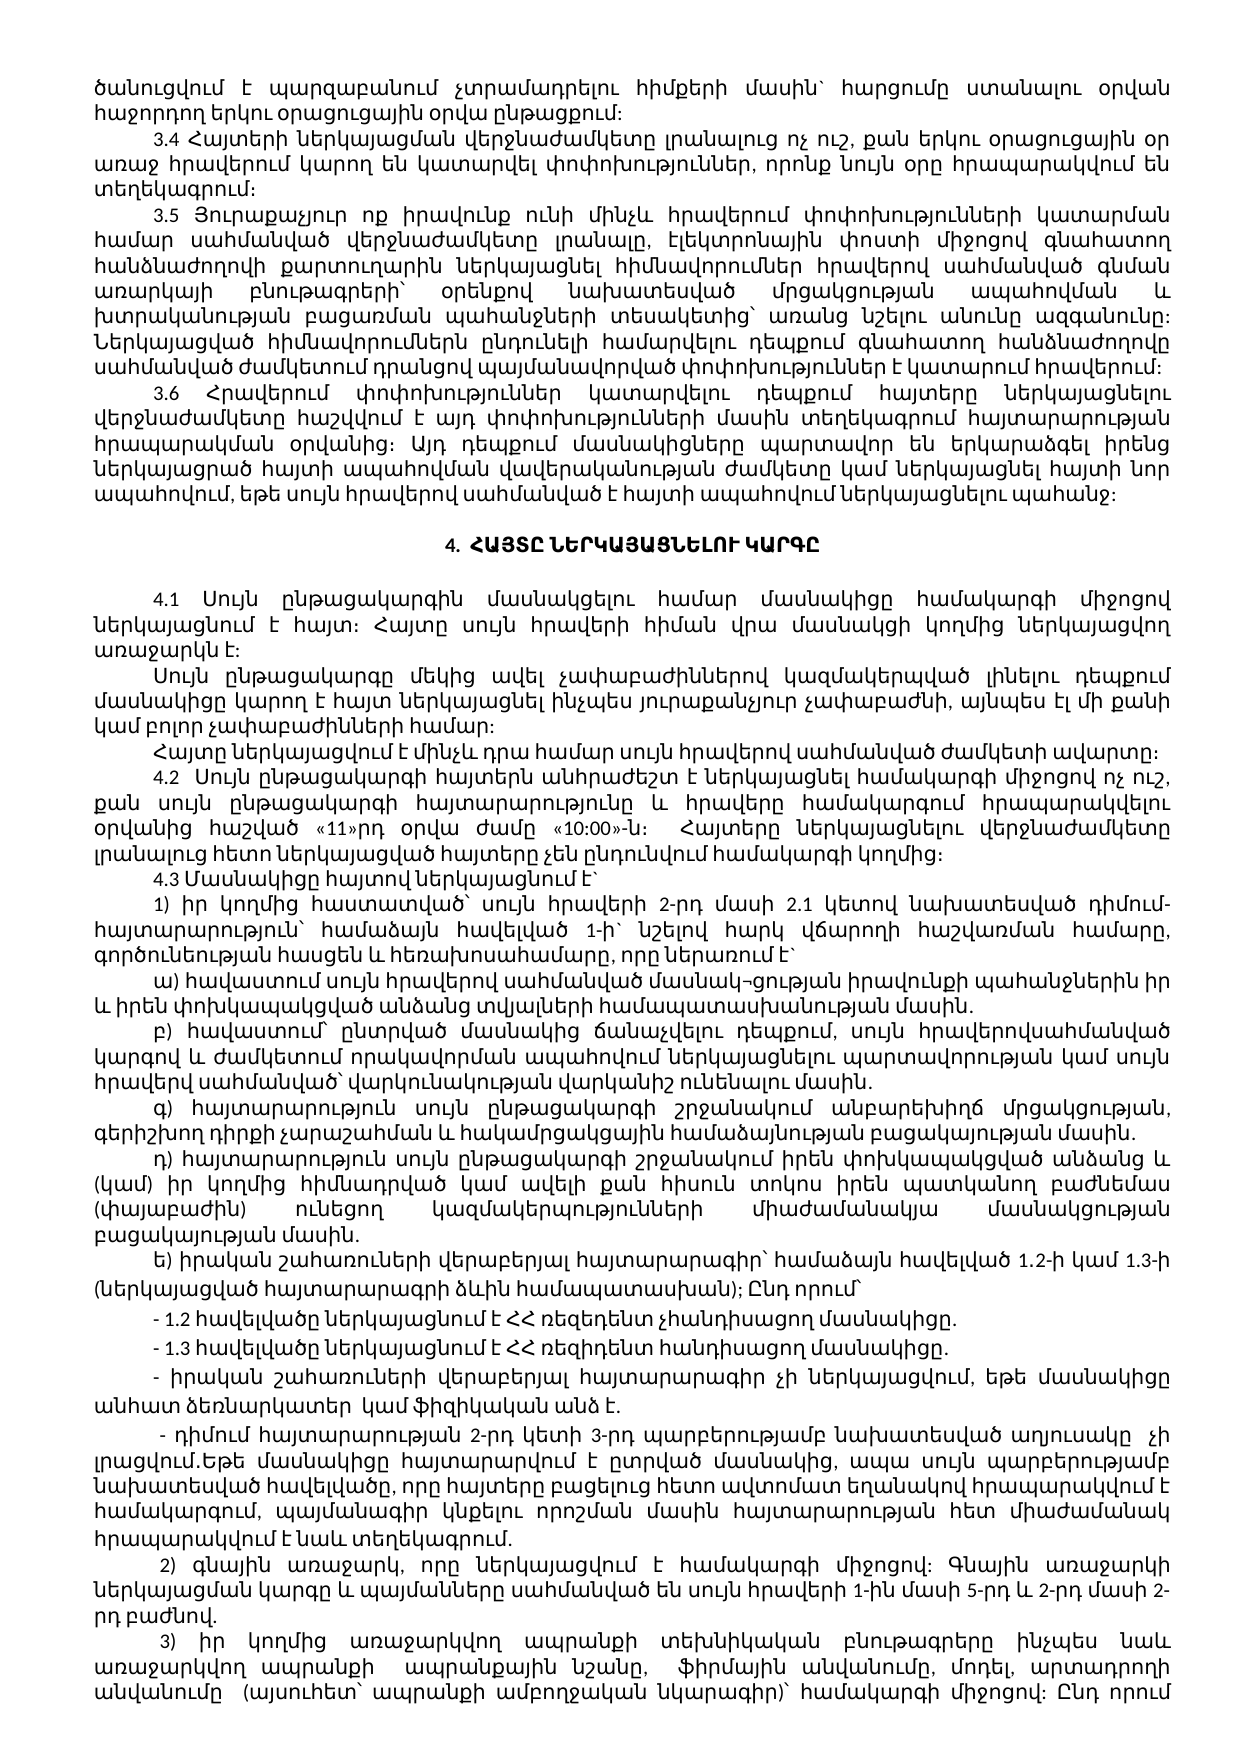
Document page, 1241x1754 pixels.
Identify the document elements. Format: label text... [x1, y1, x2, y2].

text 1) իր կողմից հաստատված՝ սույն հրավերի 2-րդ մասի 2.1 կետով նախատեսված դիմում-հայտարարություն՝ համաձայն հավելված 1-ի` նշելով հարկ վճարողի հաշվառման համարը, գործունեության հասցեն և հեռախոսահամարը, որը ներառում է` [94, 892, 1171, 968]
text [94, 1628, 1171, 1705]
text - իրական շահառուների վերաբերյալ հայտարարագիր չի ներկայացվում, եթե մասնակիցը անհատ ձեռնարկատեր կամ ֆիզիկական անձ է. [94, 1364, 1171, 1419]
text 4. ՀԱՅՏԸ ՆԵՐԿԱՅԱՑՆԵԼՈՒ ԿԱՐԳԸ [94, 532, 1171, 558]
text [94, 75, 1171, 126]
text - 1.2 հավելվածը ներկայացնում է ՀՀ ռեզեդենտ չհանդիսացող մասնակիցը. [94, 1306, 1171, 1331]
text գ) հայտարարություն սույն ընթացակարգի շրջանակում անբարեխիղճ մրցակցության, գերիշխող դիրքի չարաշահման և հակամրցակցային համաձայնության բացակայության մասին. [94, 1095, 1171, 1146]
text 2) գնային առաջարկ, որը ներկայացվում է համակարգի միջոցով: Գնային առաջարկի ներկայացման կարգը և պայմանները սահմանված են սույն հրավերի 1-ին մասի 5-րդ և 2-րդ մասի 2-րդ բաժնով. [94, 1552, 1171, 1628]
text Սույն ընթացակարգը մեկից ավել չափաբաժիններով կազմակերպված լինելու դեպքում մասնակիցը կարող է հայտ ներկայացնել ինչպես յուրաքանչյուր չափաբաժնի, այնպես էլ մի քանի կամ բոլոր չափաբաժինների համար: [94, 663, 1171, 739]
text ե) իրական շահառուների վերաբերյալ հայտարարագիր՝ համաձայն հավելված 1․2-ի կամ 1.3-ի (ներկայացված հայտարարագրի ձևին համապատասխան); Ընդ որում՝ [94, 1247, 1171, 1302]
text 4.1 Սույն ընթացակարգին մասնակցելու համար մասնակիցը համակարգի միջոցով ներկայացնում է հայտ։ Հայտը սույն հրավերի հիման վրա մասնակցի կողմից ներկայացվող առաջարկն է: [94, 587, 1171, 663]
text ա) հավաստում սույն հրավերով սահմանված մասնակ¬ցության իրավունքի պահանջներին իր և իրեն փոխկապակցված անձանց տվյալների համապատասխանության մասին. [94, 968, 1171, 1019]
text բ) հավաստում՝ ընտրված մասնակից ճանաչվելու դեպքում, սույն հրավերովսահմանված կարգով և ժամկետում որակավորման ապահովում ներկայացնելու պարտավորության կամ սույն հրավերվ սահմանված՝ վարկունակության վարկանիշ ունենալու մասին. [94, 1019, 1171, 1095]
text Հայտը ներկայացվում է մինչև դրա համար սույն հրավերով սահմանված ժամկետի ավարտը։ [94, 739, 1171, 764]
text 3.5 Յուրաքաչյուր ոք իրավունք ունի մինչև հրավերում փոփոխությունների կատարման համար սահմանված վերջնաժամկետը լրանալը, էլեկտրոնային փոստի միջոցով գնահատող հանձնաժողովի քարտուղարին ներկայացնել հիմնավորումներ հրավերով սահմանված գնման առարկայի բնութագրերի՝ օրենքով նախատեսված մրցակցության ապահովման և խտրականության բացառման պահանջների տեսակետից՝ առանց նշելու անունը ազգանունը: Ներկայացված հիմնավորումներն ընդունելի համարվելու դեպքում գնահատող հանձնաժողովը սահմանված ժամկետում դրանցով պայմանավորված փոփոխություններ է կատարում հրավերում: [94, 202, 1171, 380]
text - դիմում հայտարարության 2-րդ կետի 3-րդ պարբերությամբ նախատեսված աղյուսակը չի լրացվում․Եթե մասնակիցը հայտարարվում է ըտրված մասնակից, ապա սույն պարբերությամբ նախատեսված հավելվածը, որը հայտերը բացելուց հետո ավտոմատ եղանակով հրապարակվում է համակարգում, պայմանագիր կնքելու որոշման մասին հայտարարության հետ միաժամանակ հրապարակվում է նաև տեղեկագրում. [94, 1422, 1171, 1552]
text 3.4 Հայտերի ներկայացման վերջնաժամկետը լրանալուց ոչ ուշ, քան երկու օրացուցային օր առաջ հրավերում կարող են կատարվել փոփոխություններ, որոնք նույն օրը հրապարակվում են տեղեկագրում։ [94, 126, 1171, 202]
text 4.3 Մասնակիցը հայտով ներկայացնում է` [94, 866, 1171, 892]
text դ) հայտարարություն սույն ընթացակարգի շրջանակում իրեն փոխկապակցված անձանց և (կամ) իր կողմից հիմնադրված կամ ավելի քան հիսուն տոկոս իրեն պատկանող բաժնեմաս (փայաբաժին) ունեցող կազմակերպությունների միաժամանակյա մասնակցության բացակայության մասին. [94, 1146, 1171, 1247]
text 3.6 Հրավերում փոփոխություններ կատարվելու դեպքում հայտերը ներկայացնելու վերջնաժամկետը հաշվվում է այդ փոփոխությունների մասին տեղեկագրում հայտարարության հրապարակման օրվանից։ Այդ դեպքում մասնակիցները պարտավոր են երկարաձգել իրենց ներկայացրած հայտի ապահովման վավերականության ժամկետը կամ ներկայացնել հայտի նոր ապահովում, եթե սույն հրավերով սահմանված է հայտի ապահովում ներկայացնելու պահանջ: [94, 380, 1171, 507]
text - 1.3 հավելվածը ներկայացնում է ՀՀ ռեզիդենտ հանդիսացող մասնակիցը. [94, 1335, 1171, 1360]
text 4.2 Սույն ընթացակարգի հայտերն անհրաժեշտ է ներկայացնել համակարգի միջոցով ոչ ուշ, քան սույն ընթացակարգի հայտարարությունը և հրավերը համակարգում հրապարակվելու օրվանից հաշված «11»րդ օրվա ժամը «10:00»-ն։ Հայտերը ներկայացնելու վերջնաժամկետը լրանալուց հետո ներկայացված հայտերը չեն ընդունվում համակարգի կողմից։ [94, 764, 1171, 866]
